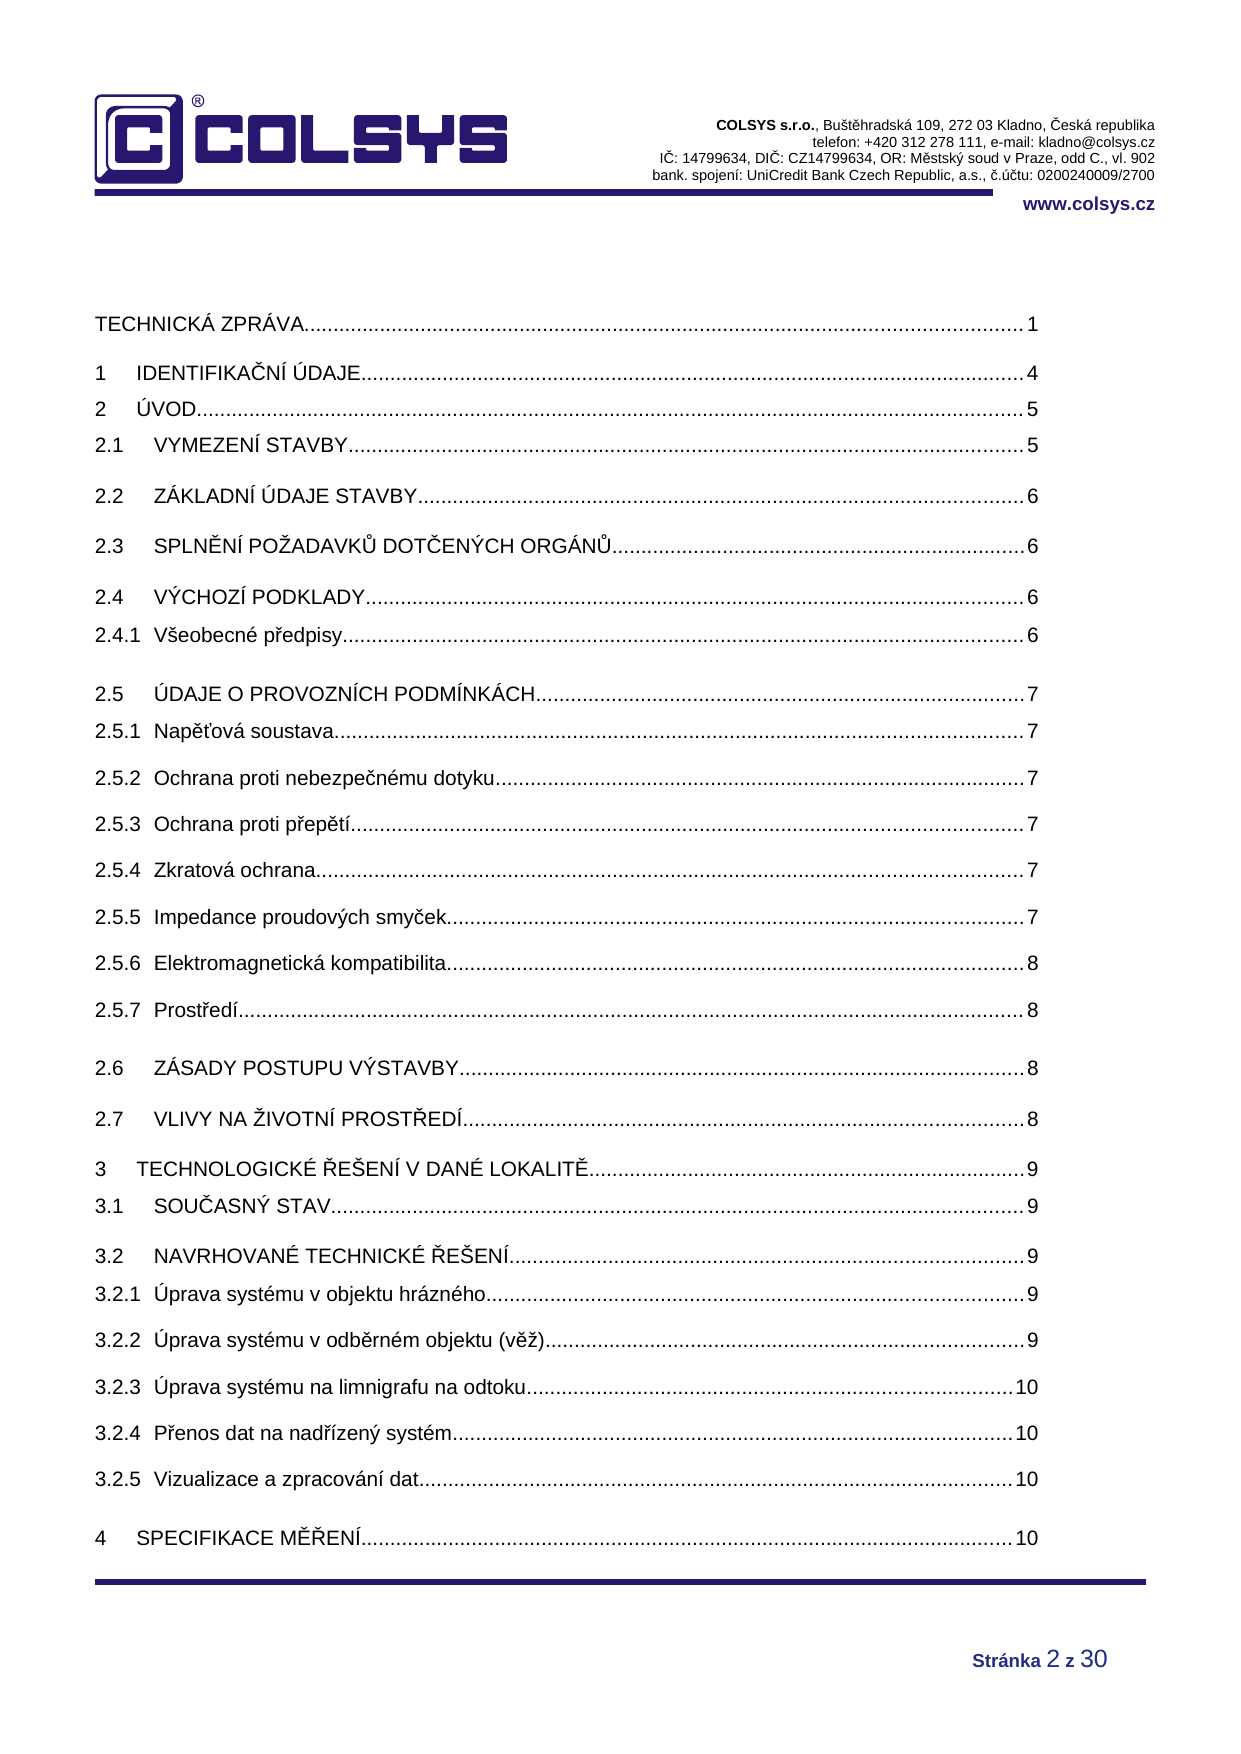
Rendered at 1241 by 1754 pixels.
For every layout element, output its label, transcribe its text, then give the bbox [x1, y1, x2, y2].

text TECHNICKÁ ZPRÁVA 1 [94, 312, 1107, 336]
text 3.2 navrhované technické řešení 9 [94, 1244, 1107, 1268]
text 2.2 Základní údaje stavby 6 [94, 484, 1107, 508]
text 2.7 Vlivy na životní prostředí 8 [94, 1107, 1107, 1131]
text 3.1 Současný stav 9 [94, 1193, 1107, 1217]
text 2.5.2 Ochrana proti nebezpečnému dotyku 7 [94, 766, 1107, 789]
text 2.3 splnění požadavků dotčených orgánů 6 [94, 534, 1107, 558]
text 2.5.3 Ochrana proti přepětí 7 [94, 812, 1107, 836]
text 2.1 vymezení stavby 5 [94, 433, 1107, 457]
text 3.2.5 Vizualizace a zpracování dat 10 [94, 1467, 1107, 1491]
text 3.2.4 Přenos dat na nadřízený systém 10 [94, 1421, 1107, 1445]
text 2.5.1 Napěťová soustava 7 [94, 719, 1107, 743]
text 3 technologické řešení v dané lokalitě 9 [94, 1157, 1107, 1181]
text 3.2.1 Úprava systému v objektu hrázného 9 [94, 1282, 1107, 1306]
text 2.6 Zásady postupu výstavby 8 [94, 1056, 1107, 1080]
text 2.5.5 Impedance proudových smyček 7 [94, 905, 1107, 929]
text 3.2.3 Úprava systému na limnigrafu na odtoku 10 [94, 1374, 1107, 1398]
text 2.5 Údaje o provozních podmínkách 7 [94, 681, 1107, 705]
text 2.5.6 Elektromagnetická kompatibilita 8 [94, 951, 1107, 975]
text 1 identifikační údaje 4 [94, 360, 1107, 384]
text 2.5.4 Zkratová ochrana 7 [94, 858, 1107, 882]
text 2.4.1 Všeobecné předpisy 6 [94, 622, 1107, 646]
text 2.5.7 Prostředí 8 [94, 997, 1107, 1021]
text 4 specifikace měření 10 [94, 1526, 1107, 1550]
text 2 Úvod 5 [94, 397, 1107, 421]
text 3.2.2 Úprava systému v odběrném objektu (věž) 9 [94, 1328, 1107, 1352]
text 2.4 Výchozí podklady 6 [94, 584, 1107, 608]
